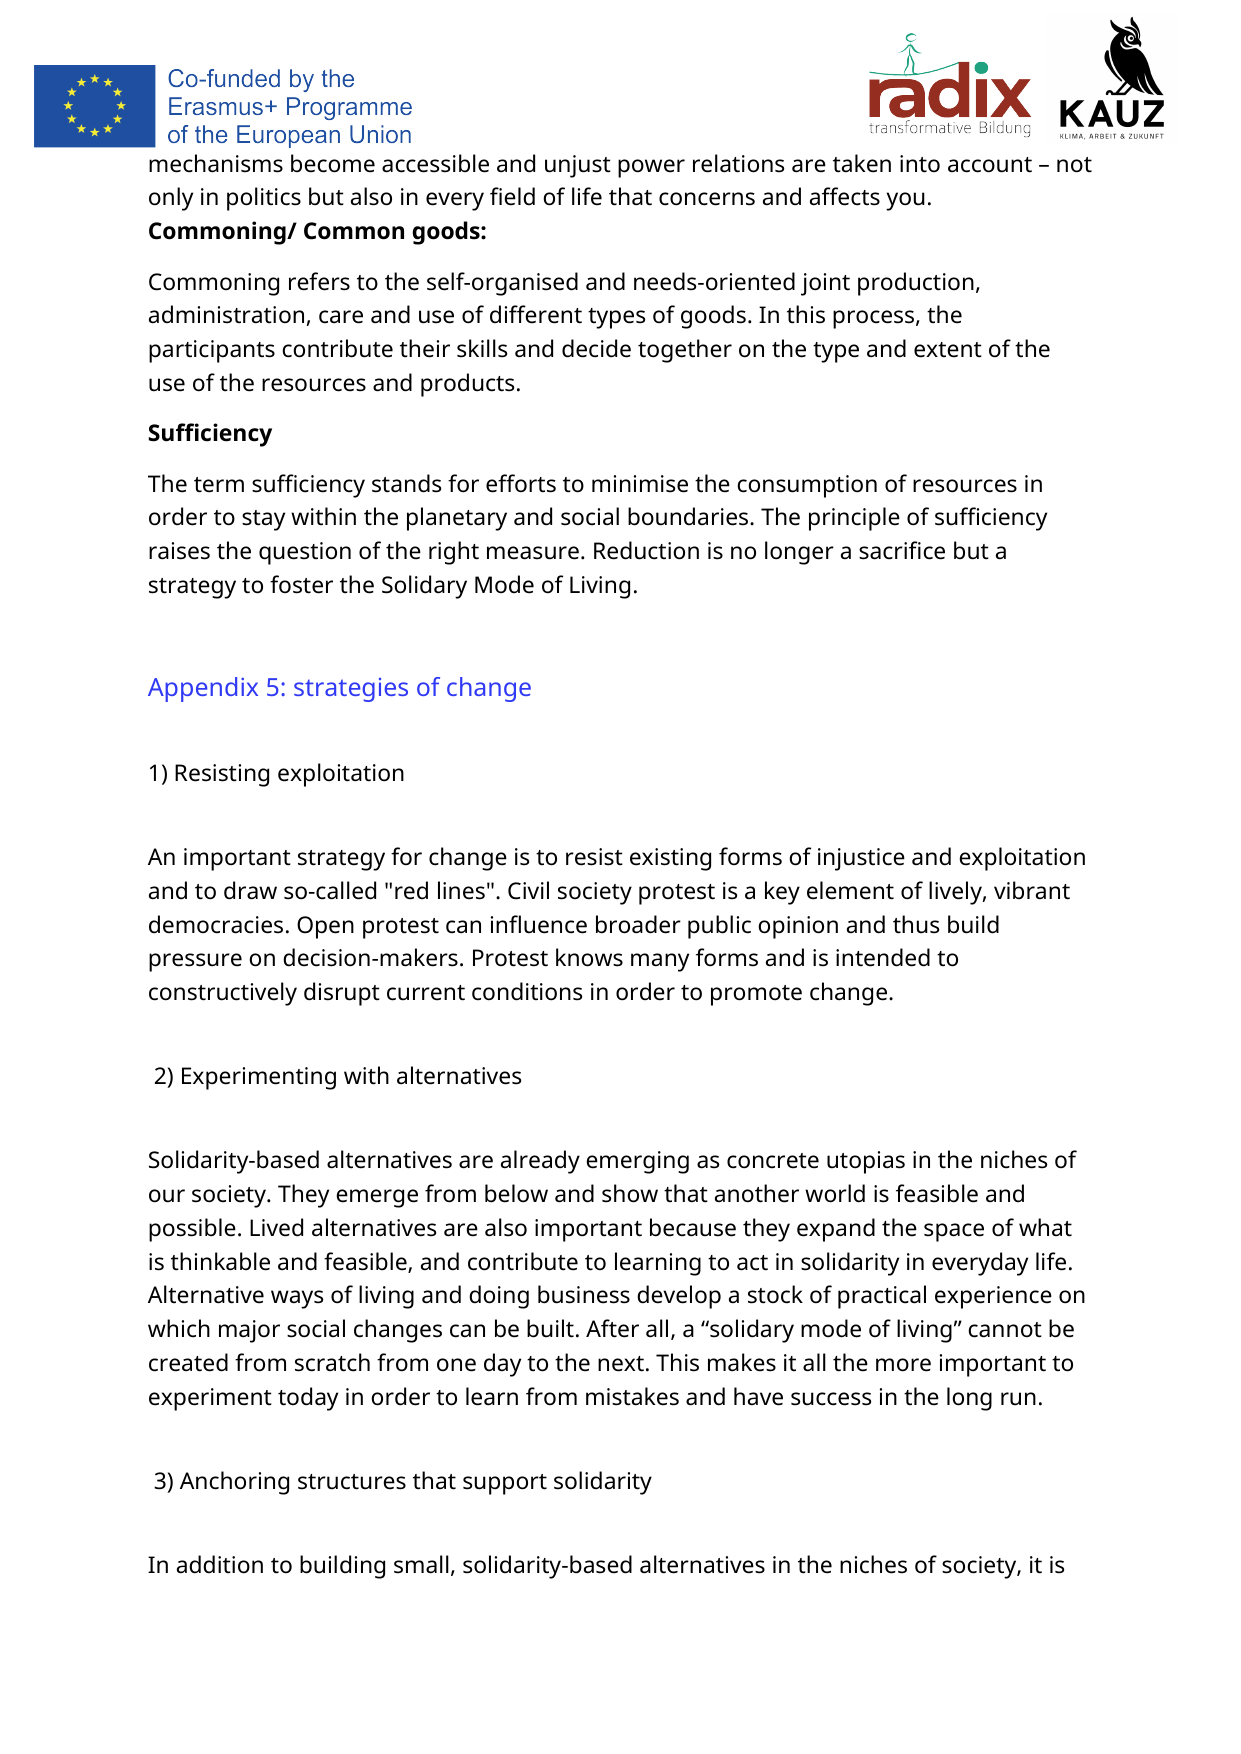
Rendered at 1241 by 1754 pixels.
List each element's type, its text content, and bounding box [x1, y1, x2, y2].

subtitle Appendix 5: strategies of change [148, 670, 1093, 704]
text Sufficiency [148, 417, 1093, 448]
text 2) Experimenting with alternatives [148, 1026, 1093, 1091]
text An important strategy for change is to resist existing forms of injustice and exploitation and to draw so-called "red lines". Civil society protest is a key element of lively, vibrant democracies. Open protest can influence broader public opinion and thus build pressure on decision-makers. Protest knows many forms and is intended to constructively disrupt current conditions in order to promote change. [148, 807, 1093, 1007]
picture [34, 65, 412, 148]
text Commoning refers to the self-organised and needs-oriented joint production, administration, care and use of different types of goods. In this process, the participants contribute their skills and decide together on the type and extent of the use of the resources and products. [148, 266, 1093, 398]
text Solidarity-based alternatives are already emerging as concrete utopias in the niches of our society. They emerge from below and show that another world is feasible and possible. Lived alternatives are also important because they expand the space of what is thinkable and feasible, and contribute to learning to act in solidarity in everyday life. Alternative ways of living and doing business develop a stock of practical experience on which major social changes can be built. After all, a “solidary mode of living” cannot be created from scratch from one day to the next. This makes it all the more important to experiment today in order to learn from mistakes and have success in the long run. [148, 1111, 1093, 1412]
text 3) Anchoring structures that support solidarity [148, 1431, 1093, 1496]
text The term sufficiency stands for efforts to minimise the consumption of resources in order to stay within the planetary and social boundaries. The principle of sufficiency raises the question of the right measure. Reduction is no longer a sacrifice but a strategy to foster the Solidary Mode of Living. [148, 468, 1093, 600]
text 1) Resisting exploitation [148, 757, 1093, 788]
picture [853, 12, 1178, 146]
